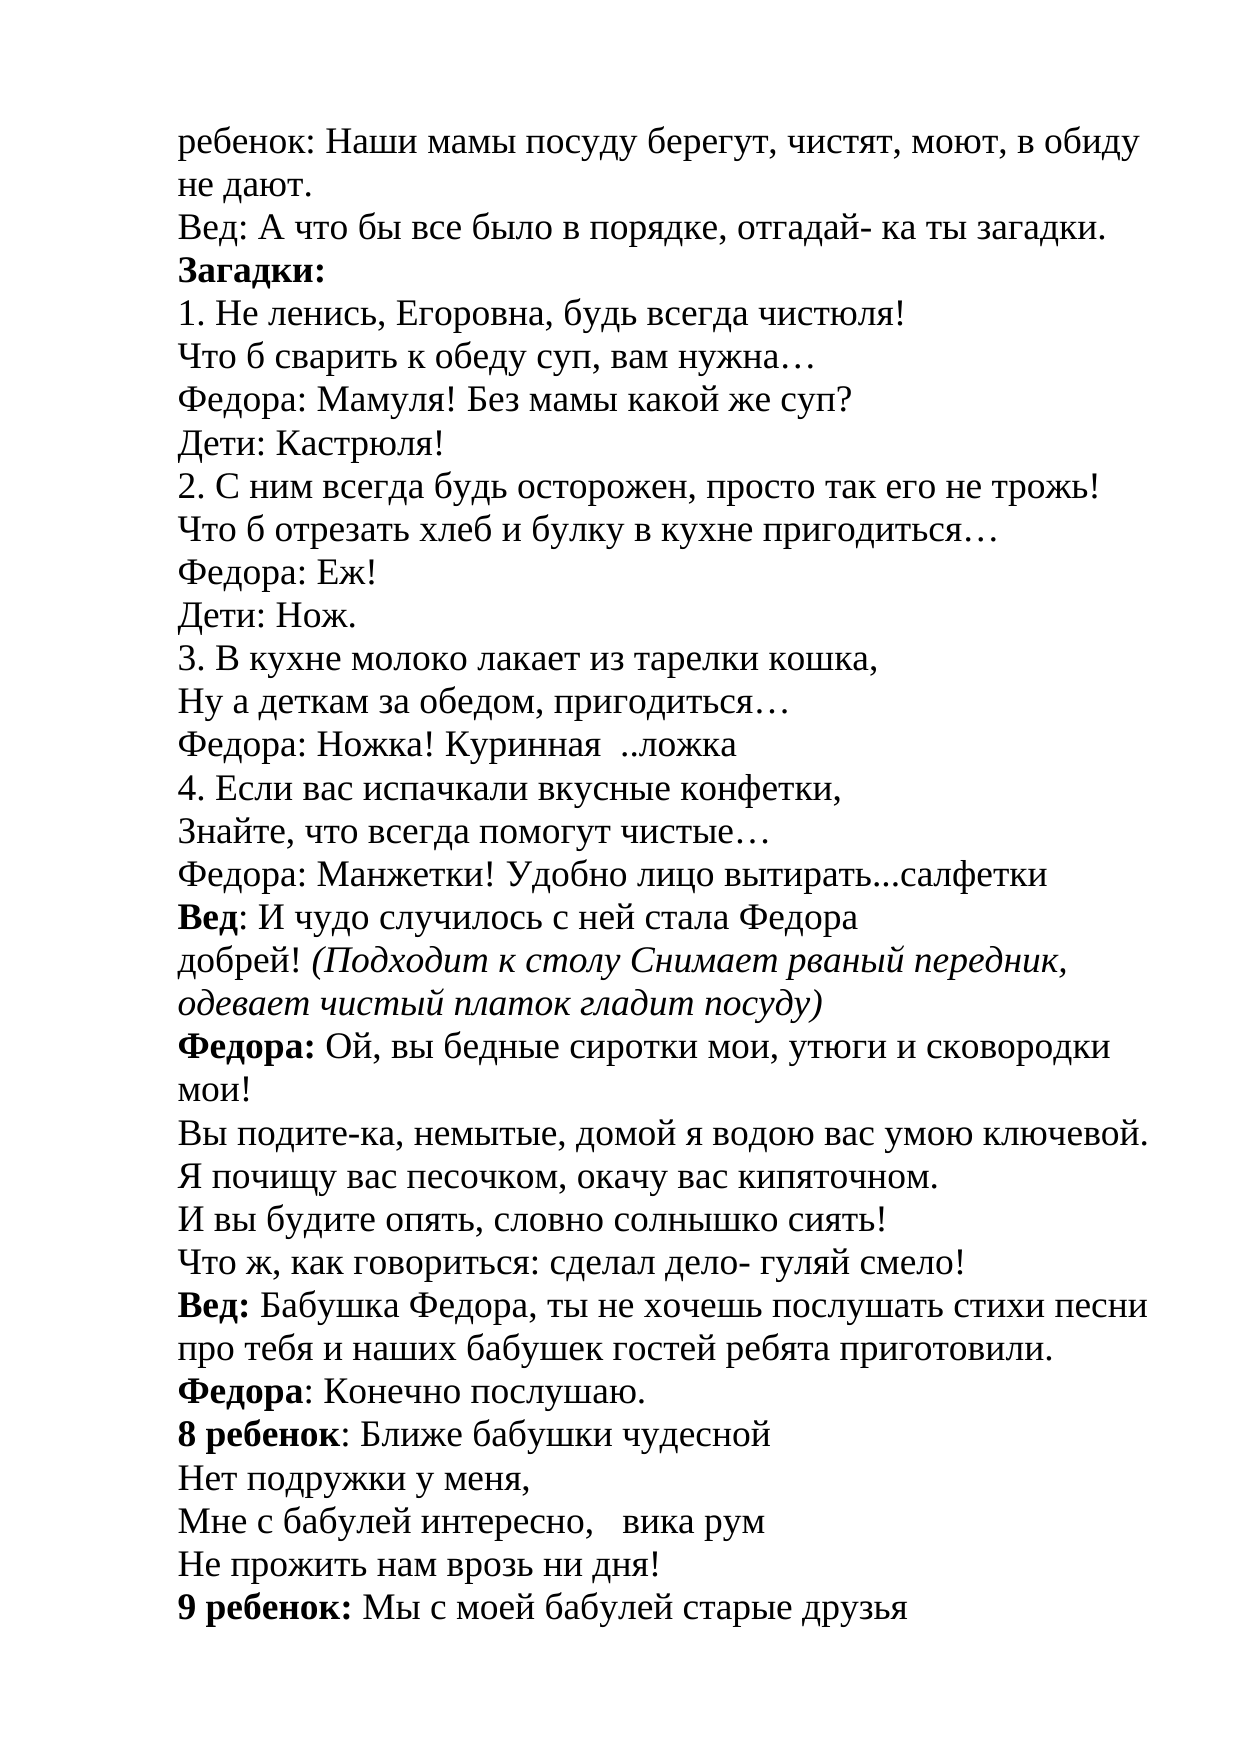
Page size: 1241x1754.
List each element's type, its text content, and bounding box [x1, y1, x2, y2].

text Знайте, что всегда помогут чистые… [177, 808, 1152, 851]
text Федора: Манжетки! Удобно лицо вытирать...салфетки [177, 851, 1152, 894]
text 3. В кухне молоко лакает из тарелки кошка, [177, 636, 1152, 679]
text 8 ребенок: Ближе бабушки чудесной [177, 1412, 1152, 1455]
text Загадки: [177, 247, 1152, 291]
text Федора: Ой, вы бедные сиротки мои, утюги и сковородки мои! [177, 1024, 1152, 1110]
text Мне с бабулей интересно, вика рум [177, 1498, 1152, 1541]
text Не прожить нам врозь ни дня! [177, 1541, 1152, 1584]
text Нет подружки у меня, [177, 1455, 1152, 1498]
text 4. Если вас испачкали вкусные конфетки, [177, 765, 1152, 808]
text Вед: А что бы все было в порядке, отгадай- ка ты загадки. [177, 204, 1152, 247]
text 1. Не ленись, Егоровна, будь всегда чистюля! Что б сварить к обеду суп, вам нужна… Федора: Мамуля! Без мамы какой же суп? Дети: Кастрюля! [177, 291, 1152, 463]
text Вы подите-ка, немытые, домой я водою вас умою ключевой. [177, 1110, 1152, 1153]
text 2. С ним всегда будь осторожен, просто так его не трожь! Что б отрезать хлеб и булку в кухне пригодиться… Федора: Еж! Дети: Нож. [177, 463, 1152, 636]
text Я почищу вас песочком, окачу вас кипяточном. [177, 1153, 1152, 1196]
text И вы будите опять, словно солнышко сиять! [177, 1196, 1152, 1239]
text Вед: Бабушка Федора, ты не хочешь послушать стихи песни про тебя и наших бабушек гостей ребята приготовили. [177, 1282, 1152, 1369]
text ребенок: Наши мамы посуду берегут, чистят, моют, в обиду не дают. [177, 118, 1152, 204]
text Федора: Конечно послушаю. [177, 1369, 1152, 1412]
text Ну а деткам за обедом, пригодиться… [177, 679, 1152, 722]
text Вед: И чудо случилось с ней стала Федора добрей! (Подходит к столу Снимает рваный передник, одевает чистый платок гладит посуду) [177, 894, 1152, 1024]
text 9 ребенок: Мы с моей бабулей старые друзья [177, 1584, 1152, 1627]
text Что ж, как говориться: сделал дело- гуляй смело! [177, 1239, 1152, 1282]
text Федора: Ножка! Куринная ..ложка [177, 722, 1152, 765]
